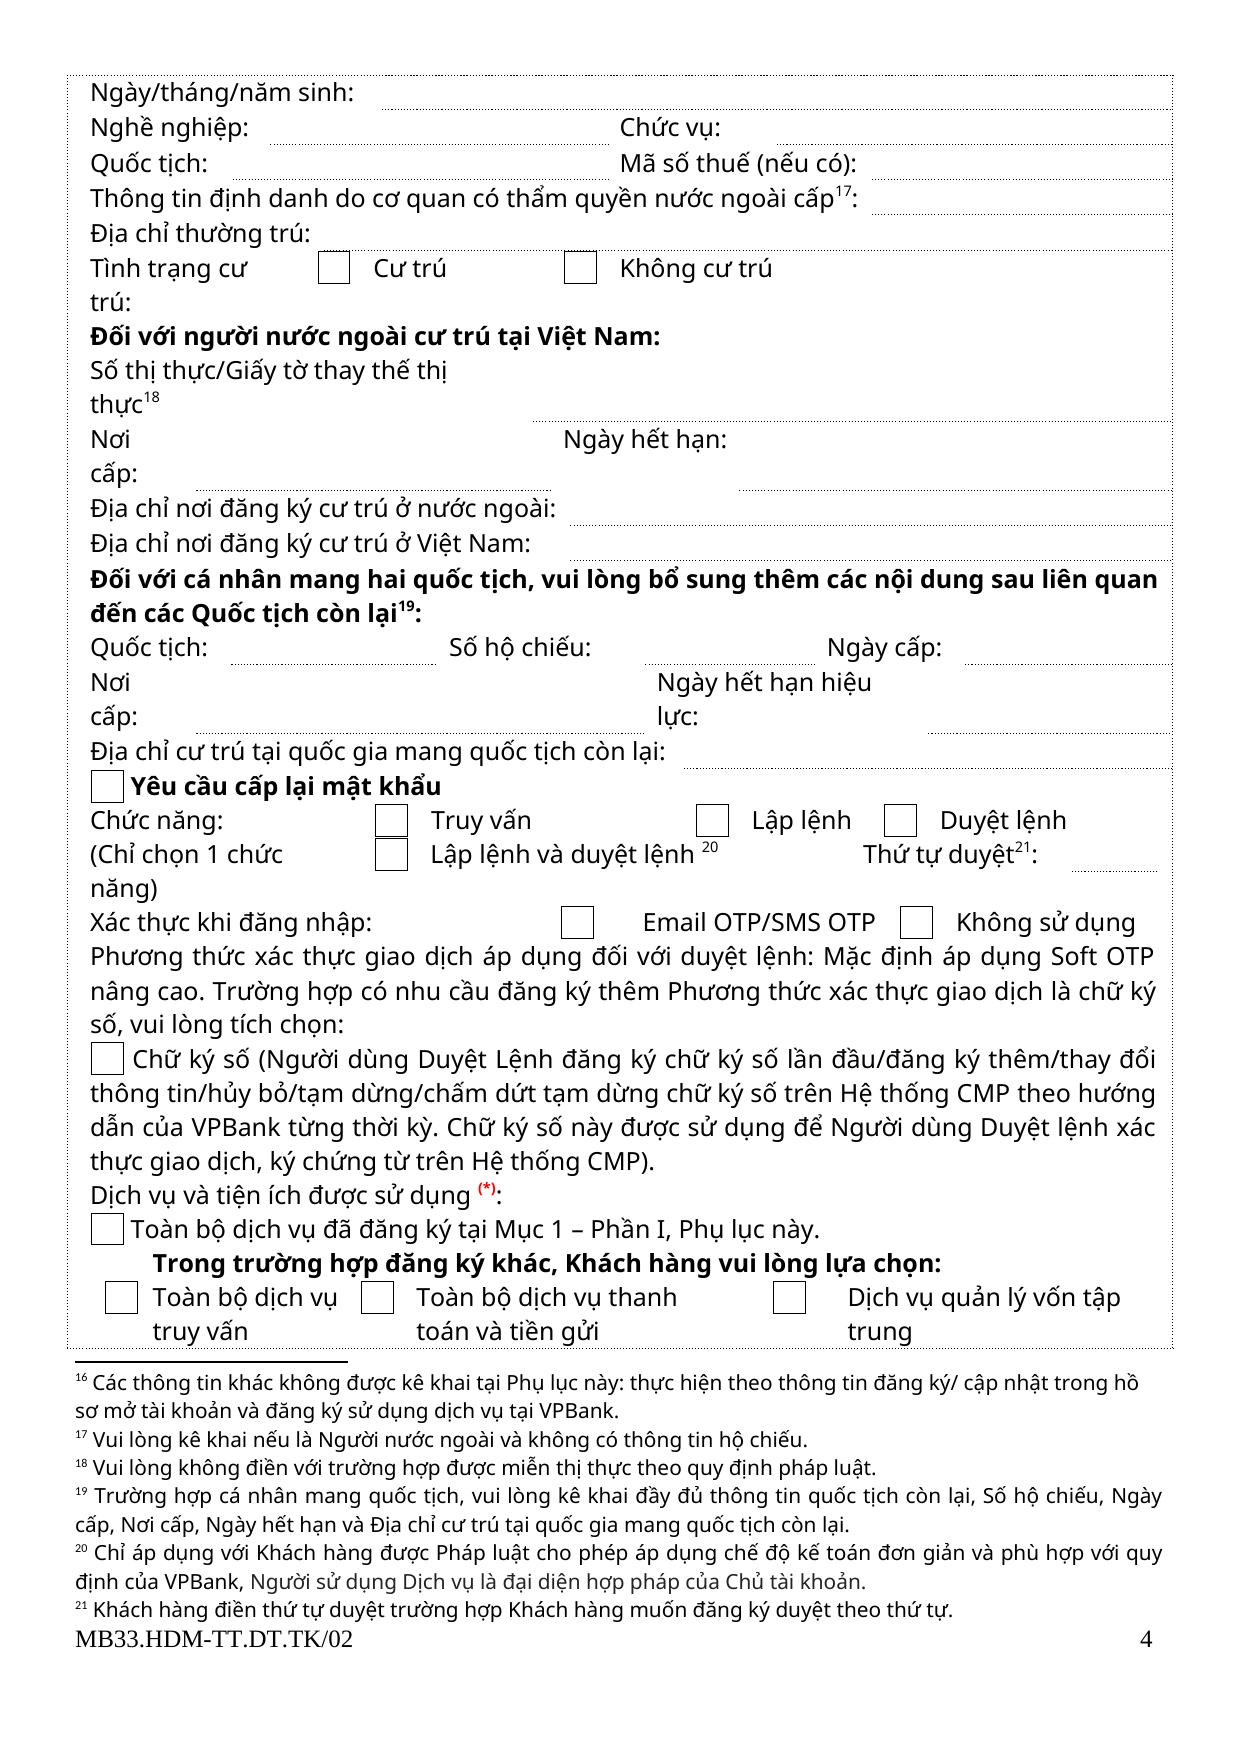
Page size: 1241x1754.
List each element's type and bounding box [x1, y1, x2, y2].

table_cell [67, 75, 1173, 1348]
